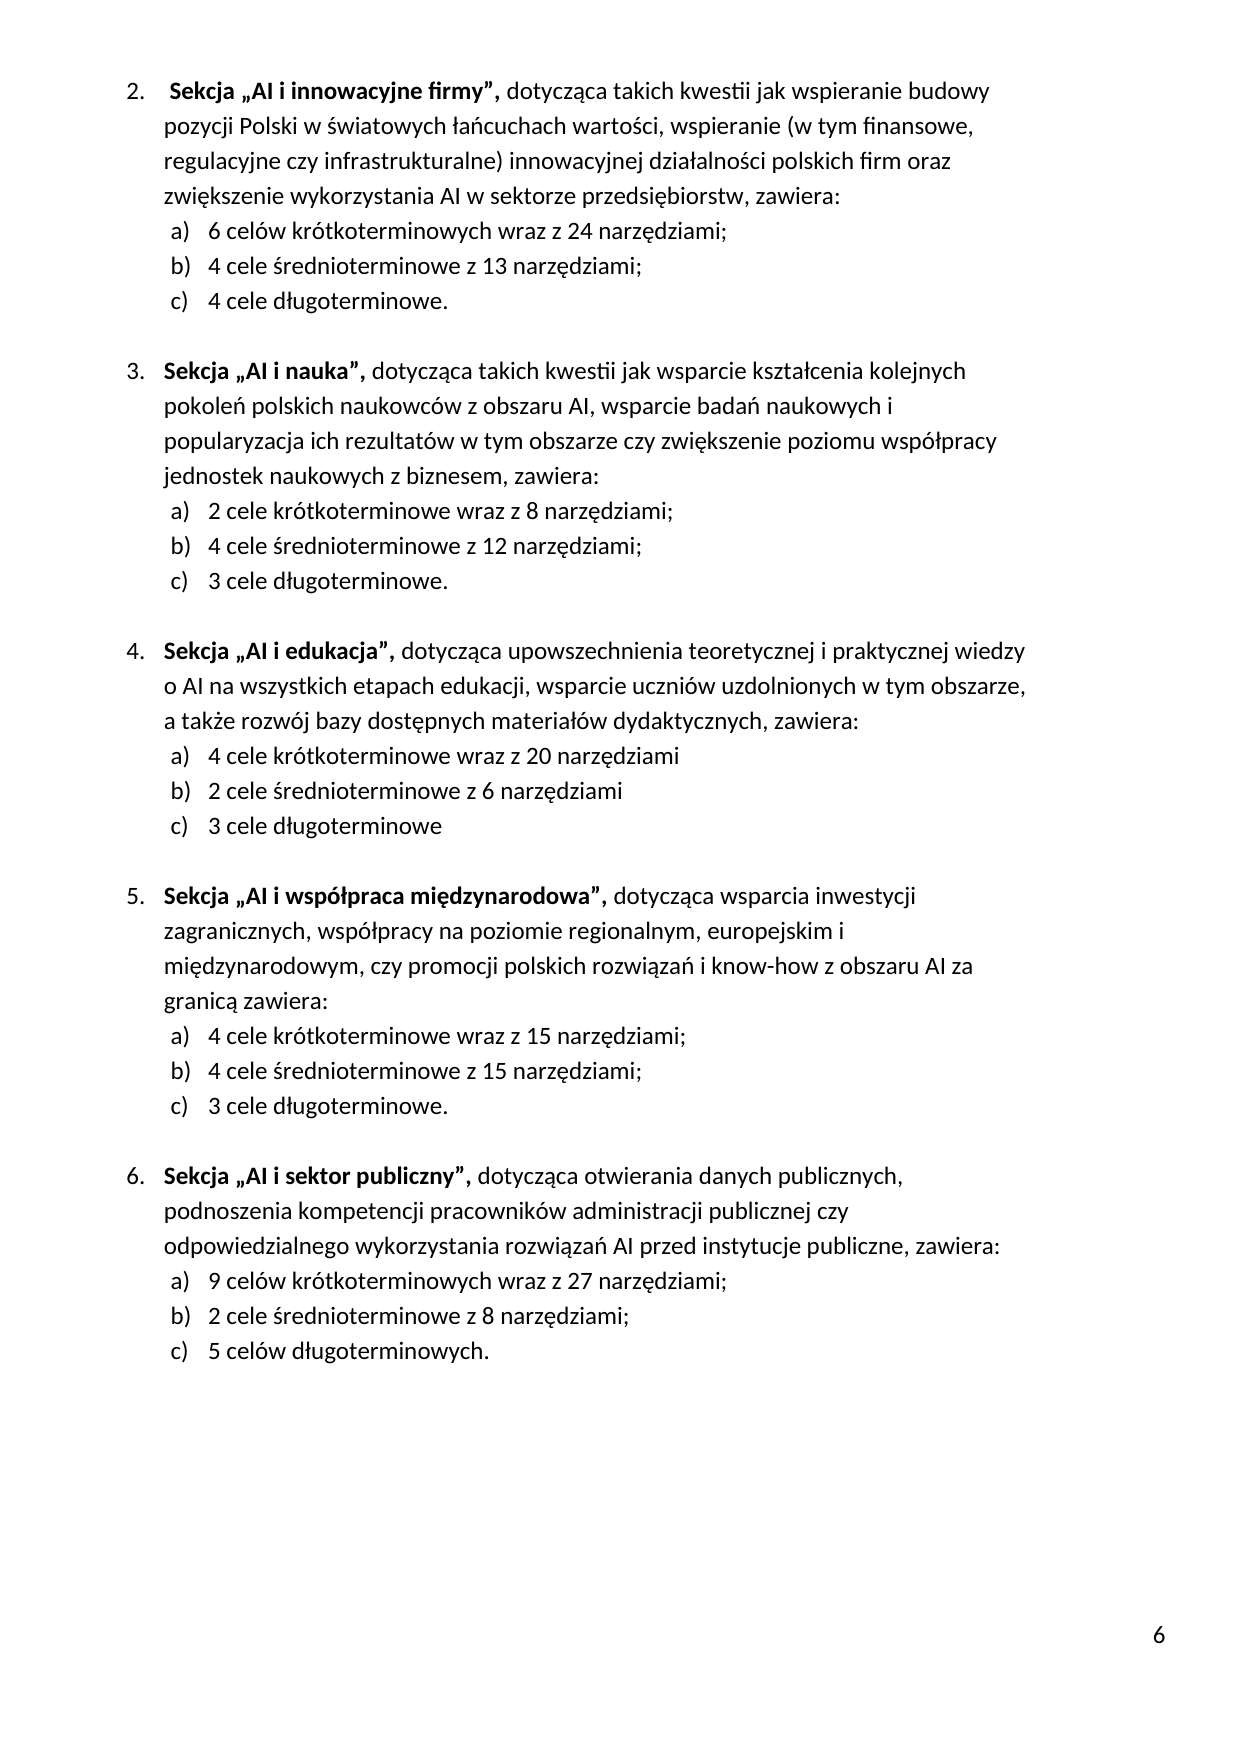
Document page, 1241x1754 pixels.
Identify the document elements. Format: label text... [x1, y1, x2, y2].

list 2 cele średnioterminowe z 6 narzędziami [170, 775, 1035, 806]
list 9 celów krótkoterminowych wraz z 27 narzędziami; [170, 1265, 1035, 1296]
list 4 cele krótkoterminowe wraz z 20 narzędziami [170, 740, 1035, 771]
list 5 celów długoterminowych. [170, 1335, 1035, 1366]
list 4 cele średnioterminowe z 15 narzędziami; [170, 1055, 1035, 1086]
list 6 celów krótkoterminowych wraz z 24 narzędziami; [170, 215, 1035, 246]
list Sekcja „AI i innowacyjne firmy”, dotycząca takich kwestii jak wspieranie budowy pozycji Polski w światowych łańcuchach wartości, wspieranie (w tym finansowe, regulacyjne czy infrastrukturalne) innowacyjnej działalności polskich firm oraz zwiększenie wykorzystania AI w sektorze przedsiębiorstw, zawiera: [126, 75, 1035, 211]
list 4 cele średnioterminowe z 13 narzędziami; [170, 250, 1035, 281]
list 4 cele długoterminowe. [170, 285, 1035, 316]
list 4 cele średnioterminowe z 12 narzędziami; [170, 530, 1035, 561]
list 3 cele długoterminowe. [170, 1090, 1035, 1121]
list 2 cele średnioterminowe z 8 narzędziami; [170, 1300, 1035, 1331]
list Sekcja „AI i edukacja”, dotycząca upowszechnienia teoretycznej i praktycznej wiedzy o AI na wszystkich etapach edukacji, wsparcie uczniów uzdolnionych w tym obszarze, a także rozwój bazy dostępnych materiałów dydaktycznych, zawiera: [126, 635, 1035, 736]
list Sekcja „AI i współpraca międzynarodowa”, dotycząca wsparcia inwestycji zagranicznych, współpracy na poziomie regionalnym, europejskim i międzynarodowym, czy promocji polskich rozwiązań i know-how z obszaru AI za granicą zawiera: [126, 880, 1035, 1016]
list Sekcja „AI i nauka”, dotycząca takich kwestii jak wsparcie kształcenia kolejnych pokoleń polskich naukowców z obszaru AI, wsparcie badań naukowych i popularyzacja ich rezultatów w tym obszarze czy zwiększenie poziomu współpracy jednostek naukowych z biznesem, zawiera: [126, 355, 1035, 491]
list Sekcja „AI i sektor publiczny”, dotycząca otwierania danych publicznych, podnoszenia kompetencji pracowników administracji publicznej czy odpowiedzialnego wykorzystania rozwiązań AI przed instytucje publiczne, zawiera: [126, 1160, 1035, 1261]
list 3 cele długoterminowe. [170, 565, 1035, 596]
list 4 cele krótkoterminowe wraz z 15 narzędziami; [170, 1020, 1035, 1051]
list 2 cele krótkoterminowe wraz z 8 narzędziami; [170, 495, 1035, 526]
list 3 cele długoterminowe [170, 810, 1035, 841]
